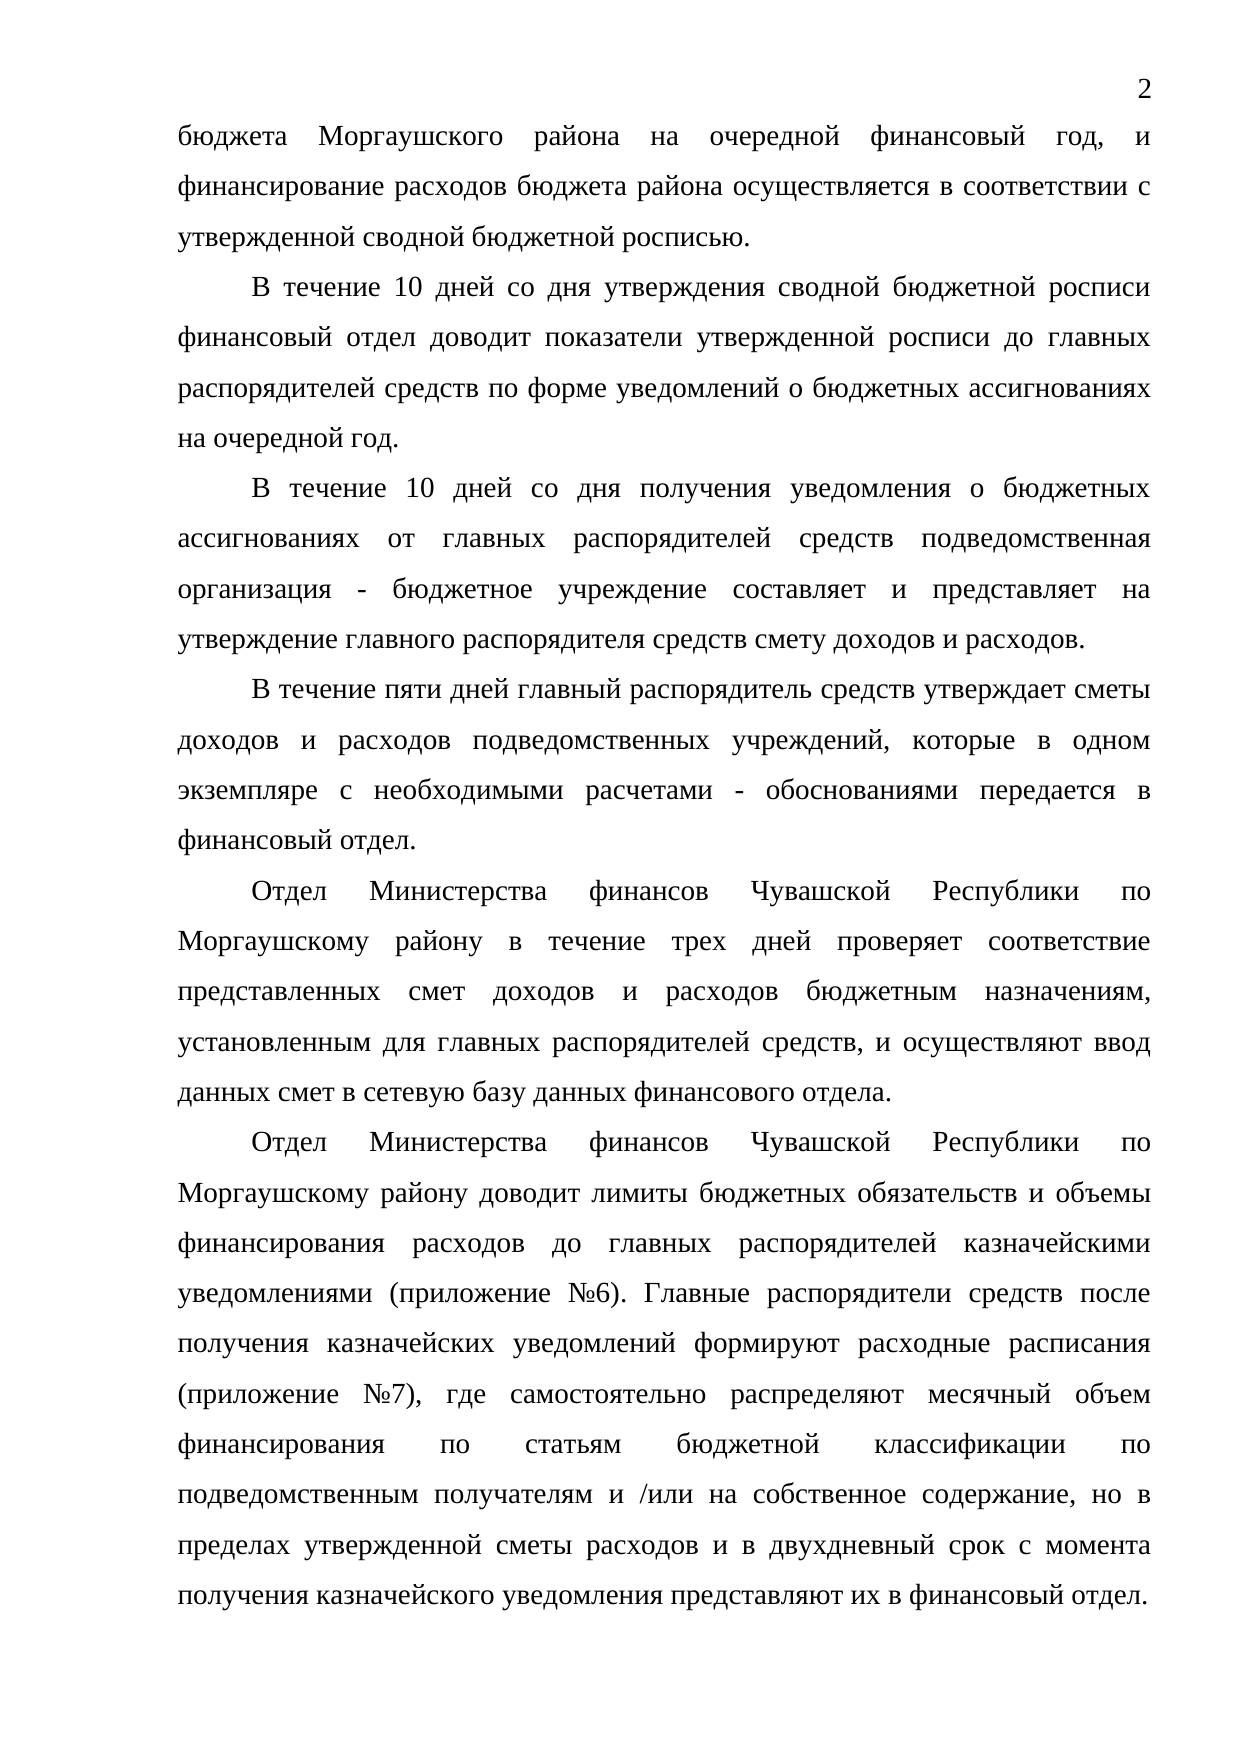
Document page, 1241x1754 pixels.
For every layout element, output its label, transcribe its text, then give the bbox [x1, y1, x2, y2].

text В течение 10 дней со дня получения уведомления о бюджетных ассигнованиях от главных распорядителей средств подведомственная организация - бюджетное учреждение составляет и представляет на утверждение главного распорядителя средств смету доходов и расходов. [177, 470, 1152, 655]
text В течение 10 дней со дня утверждения сводной бюджетной росписи финансовый отдел доводит показатели утвержденной росписи до главных распорядителей средств по форме уведомлений о бюджетных ассигнованиях на очередной год. [177, 269, 1152, 453]
text В течение пяти дней главный распорядитель средств утверждает сметы доходов и расходов подведомственных учреждений, которые в одном экземпляре с необходимыми расчетами - обоснованиями передается в финансовый отдел. [177, 672, 1152, 856]
text Отдел Министерства финансов Чувашской Республики по Моргаушскому району в течение трех дней проверяет соответствие представленных смет доходов и расходов бюджетным назначениям, установленным для главных распорядителей средств, и осуществляют ввод данных смет в сетевую базу данных финансового отдела. [177, 873, 1152, 1108]
text Отдел Министерства финансов Чувашской Республики по Моргаушскому району доводит лимиты бюджетных обязательств и объемы финансирования расходов до главных распорядителей казначейскими уведомлениями (приложение №6). Главные распорядители средств после получения казначейских уведомлений формируют расходные расписания (приложение №7), где самостоятельно распределяют месячный объем финансирования по статьям бюджетной классификации по подведомственным получателям и /или на собственное содержание, но в пределах утвержденной сметы расходов и в двухдневный срок с момента получения казначейского уведомления представляют их в финансовый отдел. [177, 1124, 1152, 1611]
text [177, 118, 1152, 252]
